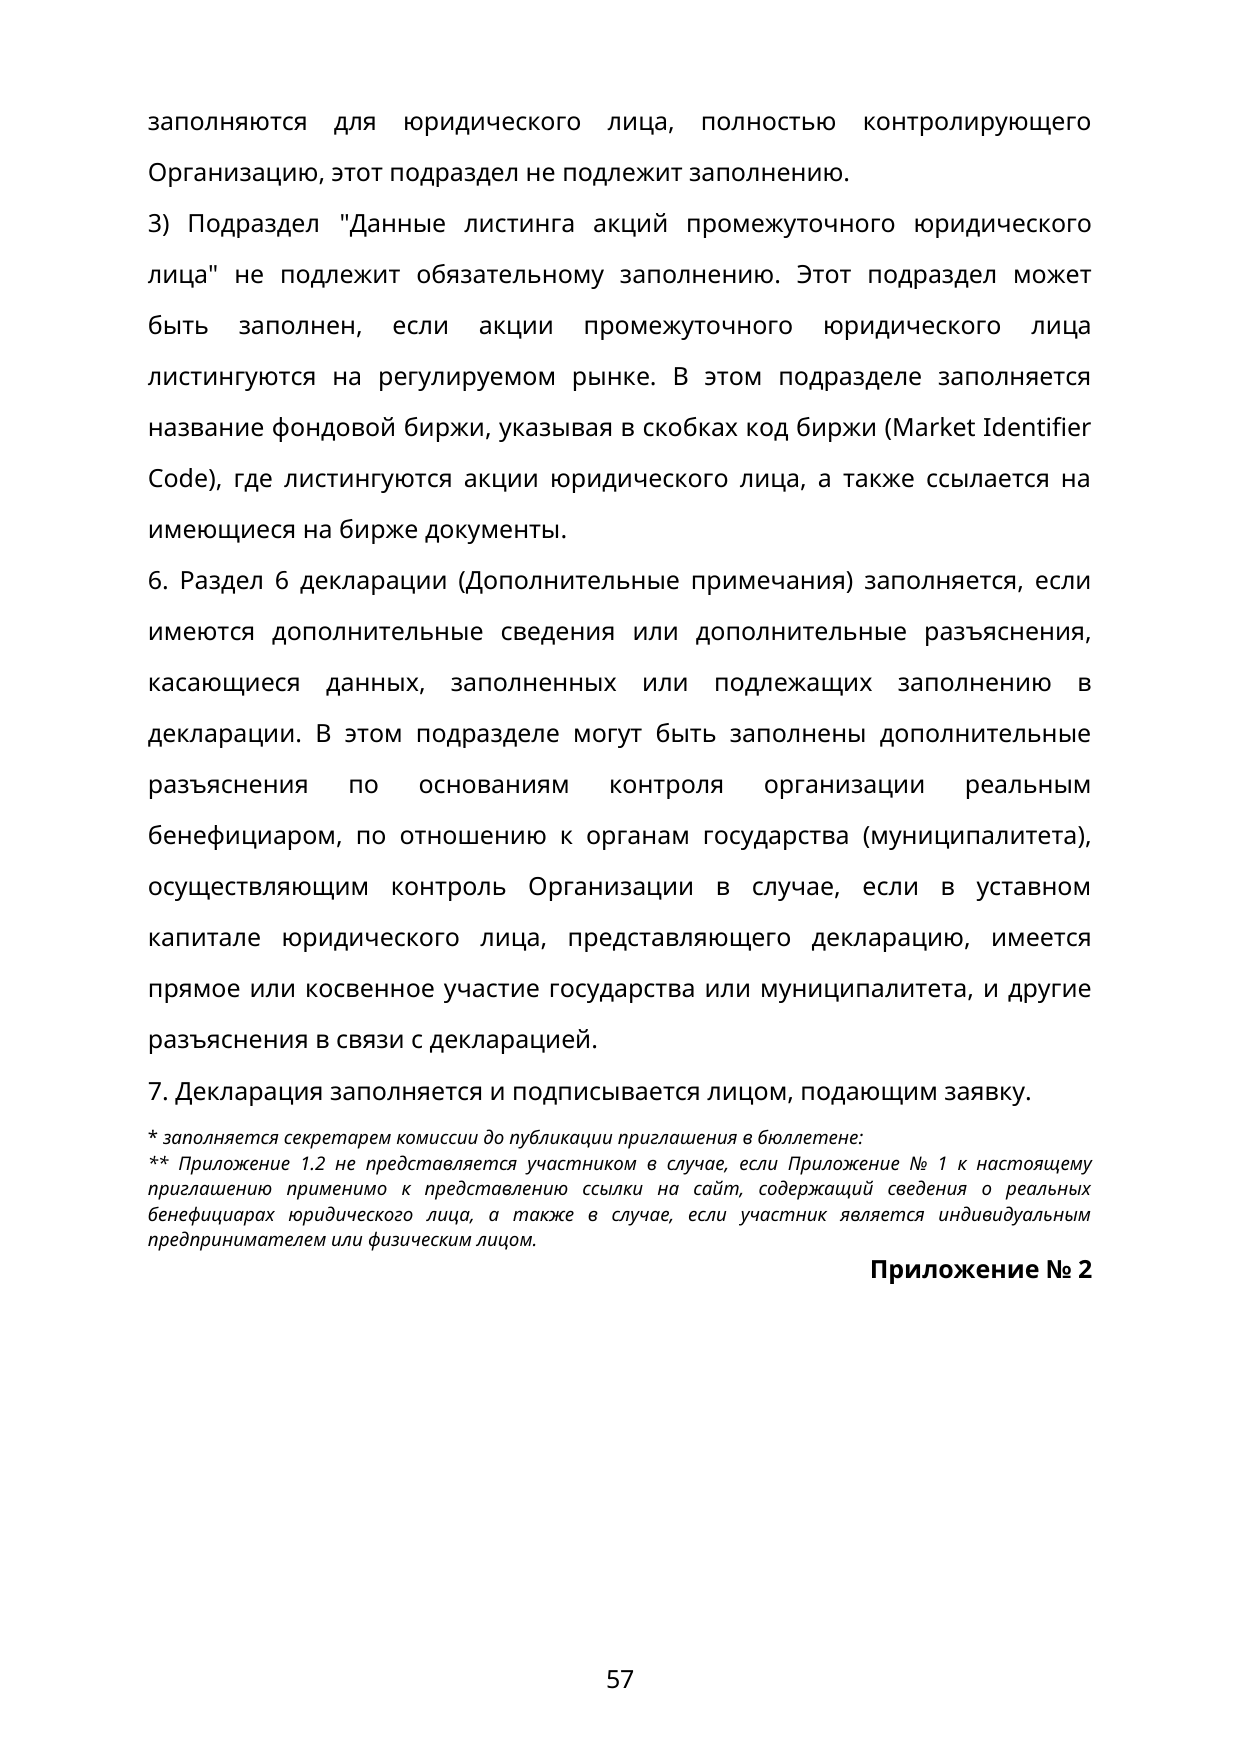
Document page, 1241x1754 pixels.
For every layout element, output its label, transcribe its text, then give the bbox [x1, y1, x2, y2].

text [148, 103, 1092, 188]
text Приложение № 2 [148, 1252, 1092, 1286]
text 6. Раздел 6 декларации (Дополнительные примечания) заполняется, если имеются дополнительные сведения или дополнительные разъяснения, касающиеся данных, заполненных или подлежащих заполнению в декларации. В этом подразделе могут быть заполнены дополнительные разъяснения по основаниям контроля организации реальным бенефициаром, по отношению к органам государства (муниципалитета), осуществляющим контроль Организации в случае, если в уставном капитале юридического лица, представляющего декларацию, имеется прямое или косвенное участие государства или муниципалитета, и другие разъяснения в связи с декларацией. [148, 563, 1092, 1056]
text 7. Декларация заполняется и подписывается лицом, подающим заявку. [148, 1073, 1092, 1107]
text 3) Подраздел "Данные листинга акций промежуточного юридического лица" не подлежит обязательному заполнению. Этот подраздел может быть заполнен, если акции промежуточного юридического лица листингуются на регулируемом рынке. В этом подразделе заполняется название фондовой биржи, указывая в скобках код биржи (Market Identifier Code), где листингуются акции юридического лица, а также ссылается на имеющиеся на бирже документы. [148, 206, 1092, 546]
text ** Приложение 1.2 не представляется участником в случае, если Приложение № 1 к настоящему приглашению применимо к представлению ссылки на сайт, содержащий сведения о реальных бенефициарах юридического лица, а также в случае, если участник является индивидуальным предпринимателем или физическим лицом. [148, 1150, 1092, 1252]
text * заполняется секретарем комиссии до публикации приглашения в бюллетене: [148, 1124, 1092, 1150]
